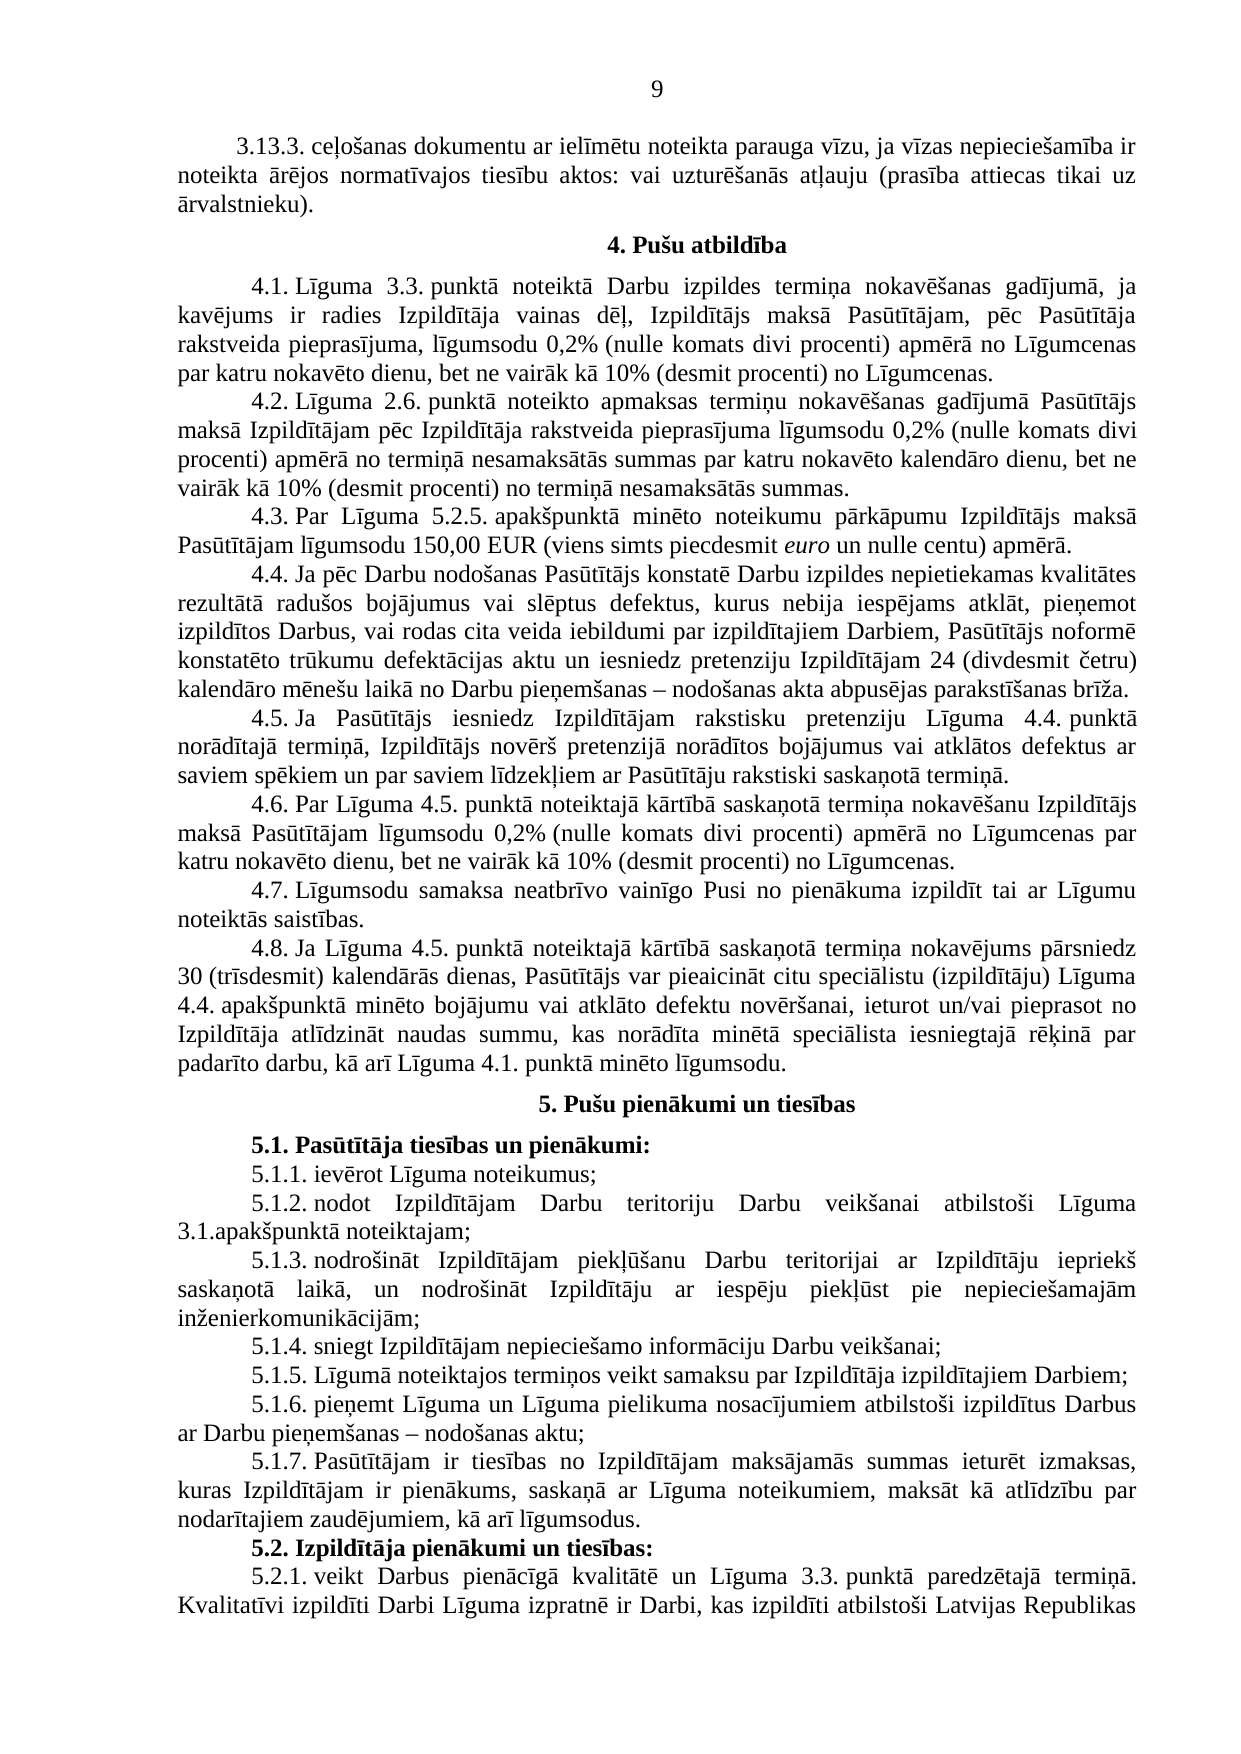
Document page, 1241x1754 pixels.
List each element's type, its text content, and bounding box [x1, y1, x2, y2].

text 4.8. Ja Līguma 4.5. punktā noteiktajā kārtībā saskaņotā termiņa nokavējums pārsniedz 30 (trīsdesmit) kalendārās dienas, Pasūtītājs var pieaicināt citu speciālistu (izpildītāju) Līguma 4.4. apakšpunktā minēto bojājumu vai atklāto defektu novēršanai, ieturot un/vai pieprasot no Izpildītāja atlīdzināt naudas summu, kas norādīta minētā speciālista iesniegtajā rēķinā par padarīto darbu, kā arī Līguma 4.1. punktā minēto līgumsodu. [177, 933, 1137, 1076]
text 5. Pušu pienākumi un tiesības [177, 1089, 1217, 1118]
text 5.1.3. nodrošināt Izpildītājam piekļūšanu Darbu teritorijai ar Izpildītāju iepriekš saskaņotā laikā, un nodrošināt Izpildītāju ar iespēju piekļūst pie nepieciešamajām inženierkomunikācijām; [177, 1245, 1137, 1331]
text 5.1. Pasūtītāja tiesības un pienākumi: [177, 1130, 1217, 1159]
text 5.1.2. nodot Izpildītājam Darbu teritoriju Darbu veikšanai atbilstoši Līguma 3.1.apakšpunktā noteiktajam; [177, 1188, 1137, 1245]
text 4.3. Par Līguma 5.2.5. apakšpunktā minēto noteikumu pārkāpumu Izpildītājs maksā Pasūtītājam līgumsodu 150,00 EUR (viens simts piecdesmit euro un nulle centu) apmērā. [177, 501, 1137, 559]
text 4. Pušu atbildība [177, 230, 1217, 259]
text 4.6. Par Līguma 4.5. punktā noteiktajā kārtībā saskaņotā termiņa nokavēšanu Izpildītājs maksā Pasūtītājam līgumsodu 0,2% (nulle komats divi procenti) apmērā no Līgumcenas par katru nokavēto dienu, bet ne vairāk kā 10% (desmit procenti) no Līgumcenas. [177, 789, 1137, 875]
text 5.1.7. Pasūtītājam ir tiesības no Izpildītājam maksājamās summas ieturēt izmaksas, kuras Izpildītājam ir pienākums, saskaņā ar Līguma noteikumiem, maksāt kā atlīdzību par nodarītajiem zaudējumiem, kā arī līgumsodus. [177, 1446, 1137, 1533]
text 5.1.4. sniegt Izpildītājam nepieciešamo informāciju Darbu veikšanai; [177, 1331, 1217, 1360]
text 4.1. Līguma 3.3. punktā noteiktā Darbu izpildes termiņa nokavēšanas gadījumā, ja kavējums ir radies Izpildītāja vainas dēļ, Izpildītājs maksā Pasūtītājam, pēc Pasūtītāja rakstveida pieprasījuma, līgumsodu 0,2% (nulle komats divi procenti) apmērā no Līgumcenas par katru nokavēto dienu, bet ne vairāk kā 10% (desmit procenti) no Līgumcenas. [177, 271, 1137, 386]
text 4.7. Līgumsodu samaksa neatbrīvo vainīgo Pusi no pienākuma izpildīt tai ar Līgumu noteiktās saistības. [177, 875, 1137, 933]
text 3.13.3. ceļošanas dokumentu ar ielīmētu noteikta parauga vīzu, ja vīzas nepieciešamība ir noteikta ārējos normatīvajos tiesību aktos: vai uzturēšanās atļauju (prasība attiecas tikai uz ārvalstnieku). [177, 131, 1137, 218]
text 4.4. Ja pēc Darbu nodošanas Pasūtītājs konstatē Darbu izpildes nepietiekamas kvalitātes rezultātā radušos bojājumus vai slēptus defektus, kurus nebija iespējams atklāt, pieņemot izpildītos Darbus, vai rodas cita veida iebildumi par izpildītajiem Darbiem, Pasūtītājs noformē konstatēto trūkumu defektācijas aktu un iesniedz pretenziju Izpildītājam 24 (divdesmit četru) kalendāro mēnešu laikā no Darbu pieņemšanas – nodošanas akta abpusējas parakstīšanas brīža. [177, 559, 1137, 703]
text 5.2. Izpildītāja pienākumi un tiesības: [177, 1533, 1217, 1561]
text 4.5. Ja Pasūtītājs iesniedz Izpildītājam rakstisku pretenziju Līguma 4.4. punktā norādītajā termiņā, Izpildītājs novērš pretenzijā norādītos bojājumus vai atklātos defektus ar saviem spēkiem un par saviem līdzekļiem ar Pasūtītāju rakstiski saskaņotā termiņā. [177, 703, 1137, 789]
text 4.2. Līguma 2.6. punktā noteikto apmaksas termiņu nokavēšanas gadījumā Pasūtītājs maksā Izpildītājam pēc Izpildītāja rakstveida pieprasījuma līgumsodu 0,2% (nulle komats divi procenti) apmērā no termiņā nesamaksātās summas par katru nokavēto kalendāro dienu, bet ne vairāk kā 10% (desmit procenti) no termiņā nesamaksātās summas. [177, 386, 1137, 501]
text 5.1.5. Līgumā noteiktajos termiņos veikt samaksu par Izpildītāja izpildītajiem Darbiem; [177, 1360, 1137, 1389]
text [177, 1561, 1137, 1619]
text 5.1.6. pieņemt Līguma un Līguma pielikuma nosacījumiem atbilstoši izpildītus Darbus ar Darbu pieņemšanas – nodošanas aktu; [177, 1389, 1137, 1446]
text 5.1.1. ievērot Līguma noteikumus; [177, 1159, 1217, 1188]
